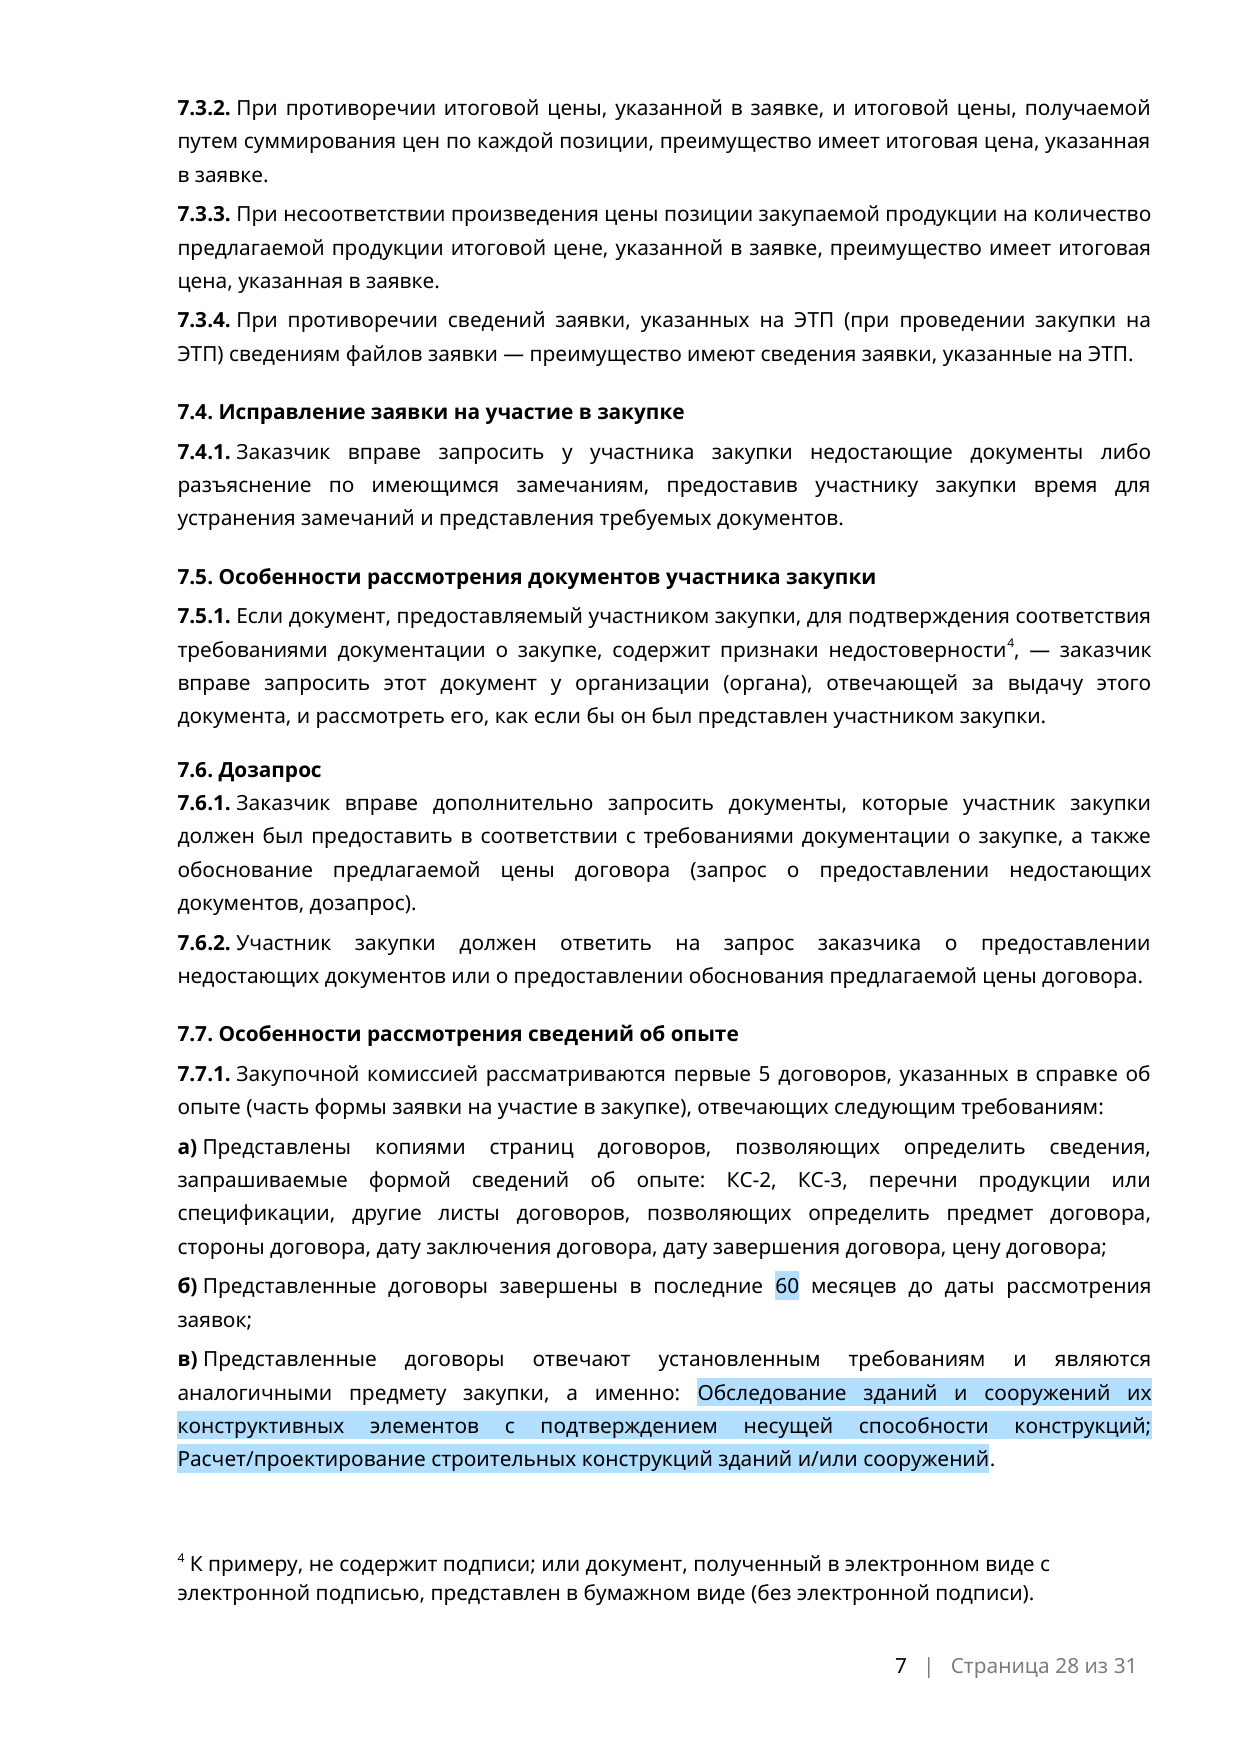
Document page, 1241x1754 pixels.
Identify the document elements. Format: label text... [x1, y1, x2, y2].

text Представлены копиями страниц договоров, позволяющих определить сведения, запрашиваемые формой сведений об опыте: КС-2, КС-3, перечни продукции или спецификации, другие листы договоров, позволяющих определить предмет договора, стороны договора, дату заключения договора, дату завершения договора, цену договора; [177, 1127, 1152, 1261]
text Особенности рассмотрения документов участника закупки [177, 557, 1152, 591]
text Исправление заявки на участие в закупке [177, 393, 1152, 426]
list Дозапрос [177, 755, 1152, 784]
text Представленные договоры завершены в последние 60 месяцев до даты рассмотрения заявок; [177, 1267, 1152, 1334]
text Если документ, предоставляемый участником закупки, для подтверждения соответствия требованиями документации о закупке, содержит признаки недостоверности, — заказчик вправе запросить этот документ у организации (органа), отвечающей за выдачу этого документа, и рассмотреть его, как если бы он был представлен участником закупки. [177, 597, 1152, 730]
text При противоречии итоговой цены, указанной в заявке, и итоговой цены, получаемой путем суммирования цен по каждой позиции, преимущество имеет итоговая цена, указанная в заявке. [177, 89, 1152, 189]
text Особенности рассмотрения сведений об опыте [177, 1015, 1152, 1048]
text Закупочной комиссией рассматриваются первые 5 договоров, указанных в справке об опыте (часть формы заявки на участие в закупке), отвечающих следующим требованиям: [177, 1054, 1152, 1121]
text Представленные договоры отвечают установленным требованиям и являются аналогичными предмету закупки, а именно: Обследование зданий и сооружений их конструктивных элементов с подтверждением несущей способности конструкций; Расчет/проектирование строительных конструкций зданий и/или сооружений. [177, 1340, 1152, 1411]
text При противоречии сведений заявки, указанных на ЭТП (при проведении закупки на ЭТП) сведениям файлов заявки — преимущество имеют сведения заявки, указанные на ЭТП. [177, 301, 1152, 368]
text Заказчик вправе запросить у участника закупки недостающие документы либо разъяснение по имеющимся замечаниям, предоставив участнику закупки время для устранения замечаний и представления требуемых документов. [177, 432, 1152, 532]
text Представленные договоры отвечают установленным требованиям и являются аналогичными предмету закупки, а именно: Обследование зданий и сооружений их конструктивных элементов с подтверждением несущей способности конструкций; Расчет/проектирование строительных конструкций зданий и/или сооружений. [177, 1439, 1152, 1473]
text При несоответствии произведения цены позиции закупаемой продукции на количество предлагаемой продукции итоговой цене, указанной в заявке, преимущество имеет итоговая цена, указанная в заявке. [177, 195, 1152, 295]
